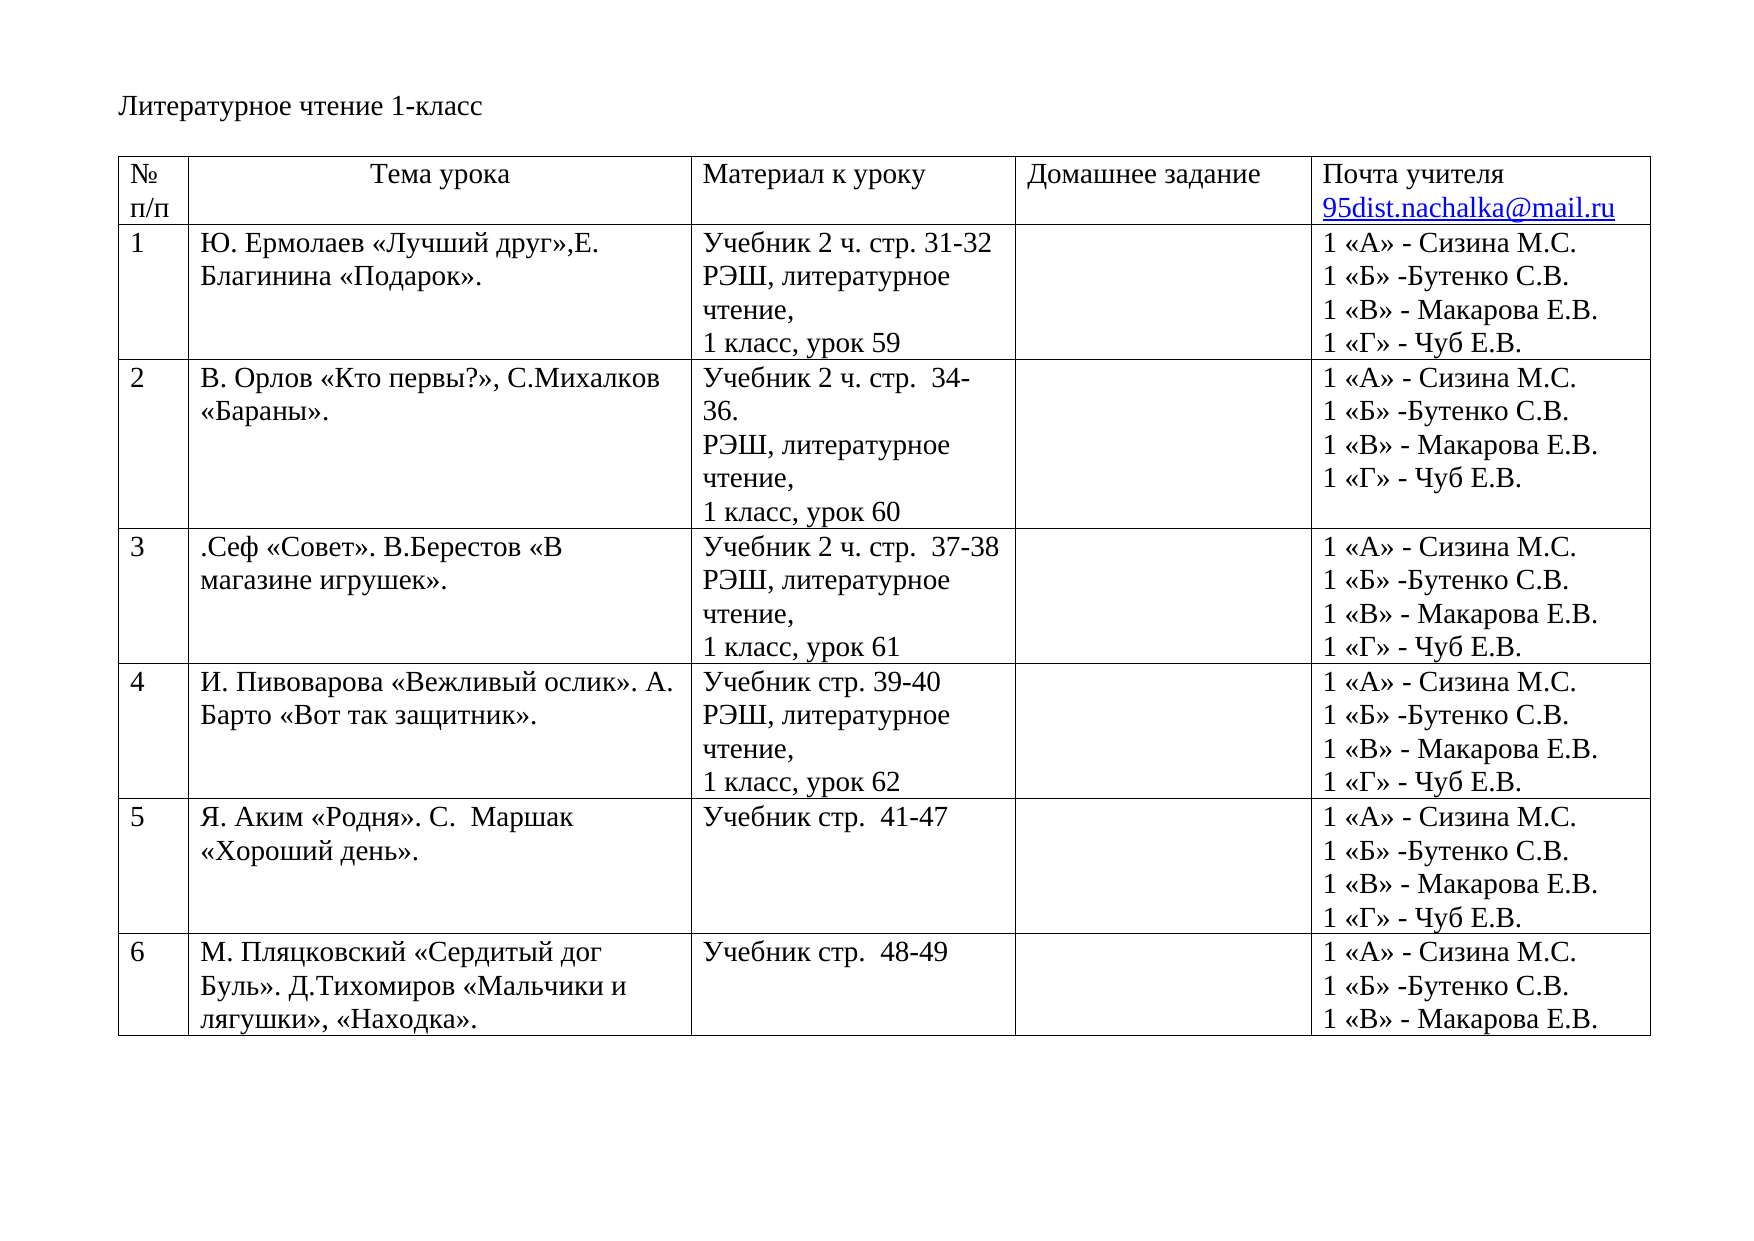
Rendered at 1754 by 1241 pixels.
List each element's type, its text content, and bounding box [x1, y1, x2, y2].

table_cell 2 [119, 360, 188, 528]
table_header № п/п [119, 157, 188, 224]
table_cell 4 [119, 664, 188, 798]
table_cell Учебник 2 ч. стр. 37-38 РЭШ, литературное чтение, 1 класс, урок 61 [692, 529, 1015, 663]
table_cell .Сеф «Совет». В.Берестов «В магазине игрушек». [189, 529, 691, 663]
table_header Домашнее задание [1016, 157, 1311, 224]
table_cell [1312, 934, 1650, 1035]
table_cell [1016, 934, 1311, 1035]
table_cell Учебник стр. 39-40 РЭШ, литературное чтение, 1 класс, урок 62 [692, 664, 1015, 798]
table_cell [1016, 225, 1311, 359]
table_cell Ю. Ермолаев «Лучший друг»,Е. Благинина «Подарок». [189, 225, 691, 359]
table_cell 6 [119, 934, 188, 1035]
table_cell Учебник 2 ч. стр. 34-36. РЭШ, литературное чтение, 1 класс, урок 60 [692, 360, 1015, 528]
table_header Почта учителя 95dist.nachalka@mail.ru [1312, 157, 1650, 224]
table_cell 1 «А» - Сизина М.С. 1 «Б» -Бутенко С.В. 1 «В» - Макарова Е.В. 1 «Г» - Чуб Е.В. [1312, 799, 1650, 933]
table_cell Учебник 2 ч. стр. 31-32 РЭШ, литературное чтение, 1 класс, урок 59 [692, 225, 1015, 359]
table_cell И. Пивоварова «Вежливый ослик». А. Барто «Вот так защитник». [189, 664, 691, 798]
table_cell 1 «А» - Сизина М.С. 1 «Б» -Бутенко С.В. 1 «В» - Макарова Е.В. 1 «Г» - Чуб Е.В. [1312, 529, 1650, 663]
table_cell 5 [119, 799, 188, 933]
table_cell [1016, 529, 1311, 663]
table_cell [189, 934, 691, 1035]
table_header Тема урока [189, 157, 691, 224]
table_cell 1 «А» - Сизина М.С. 1 «Б» -Бутенко С.В. 1 «В» - Макарова Е.В. 1 «Г» - Чуб Е.В. [1312, 360, 1650, 528]
table_cell [1016, 360, 1311, 528]
table_cell В. Орлов «Кто первы?», С.Михалков «Бараны». [189, 360, 691, 528]
table_cell [1016, 664, 1311, 798]
text Литературное чтение 1-класс [118, 88, 1636, 122]
table_cell Я. Аким «Родня». С. Маршак «Хороший день». [189, 799, 691, 933]
table_cell 1 «А» - Сизина М.С. 1 «Б» -Бутенко С.В. 1 «В» - Макарова Е.В. 1 «Г» - Чуб Е.В. [1312, 664, 1650, 798]
table_cell 1 «А» - Сизина М.С. 1 «Б» -Бутенко С.В. 1 «В» - Макарова Е.В. 1 «Г» - Чуб Е.В. [1312, 225, 1650, 359]
table_cell Учебник стр. 41-47 [692, 799, 1015, 933]
table_cell Учебник стр. 48-49 [692, 934, 1015, 1035]
table_cell 3 [119, 529, 188, 663]
table_header Материал к уроку [692, 157, 1015, 224]
table_cell [1016, 799, 1311, 933]
table_cell 1 [119, 225, 188, 359]
